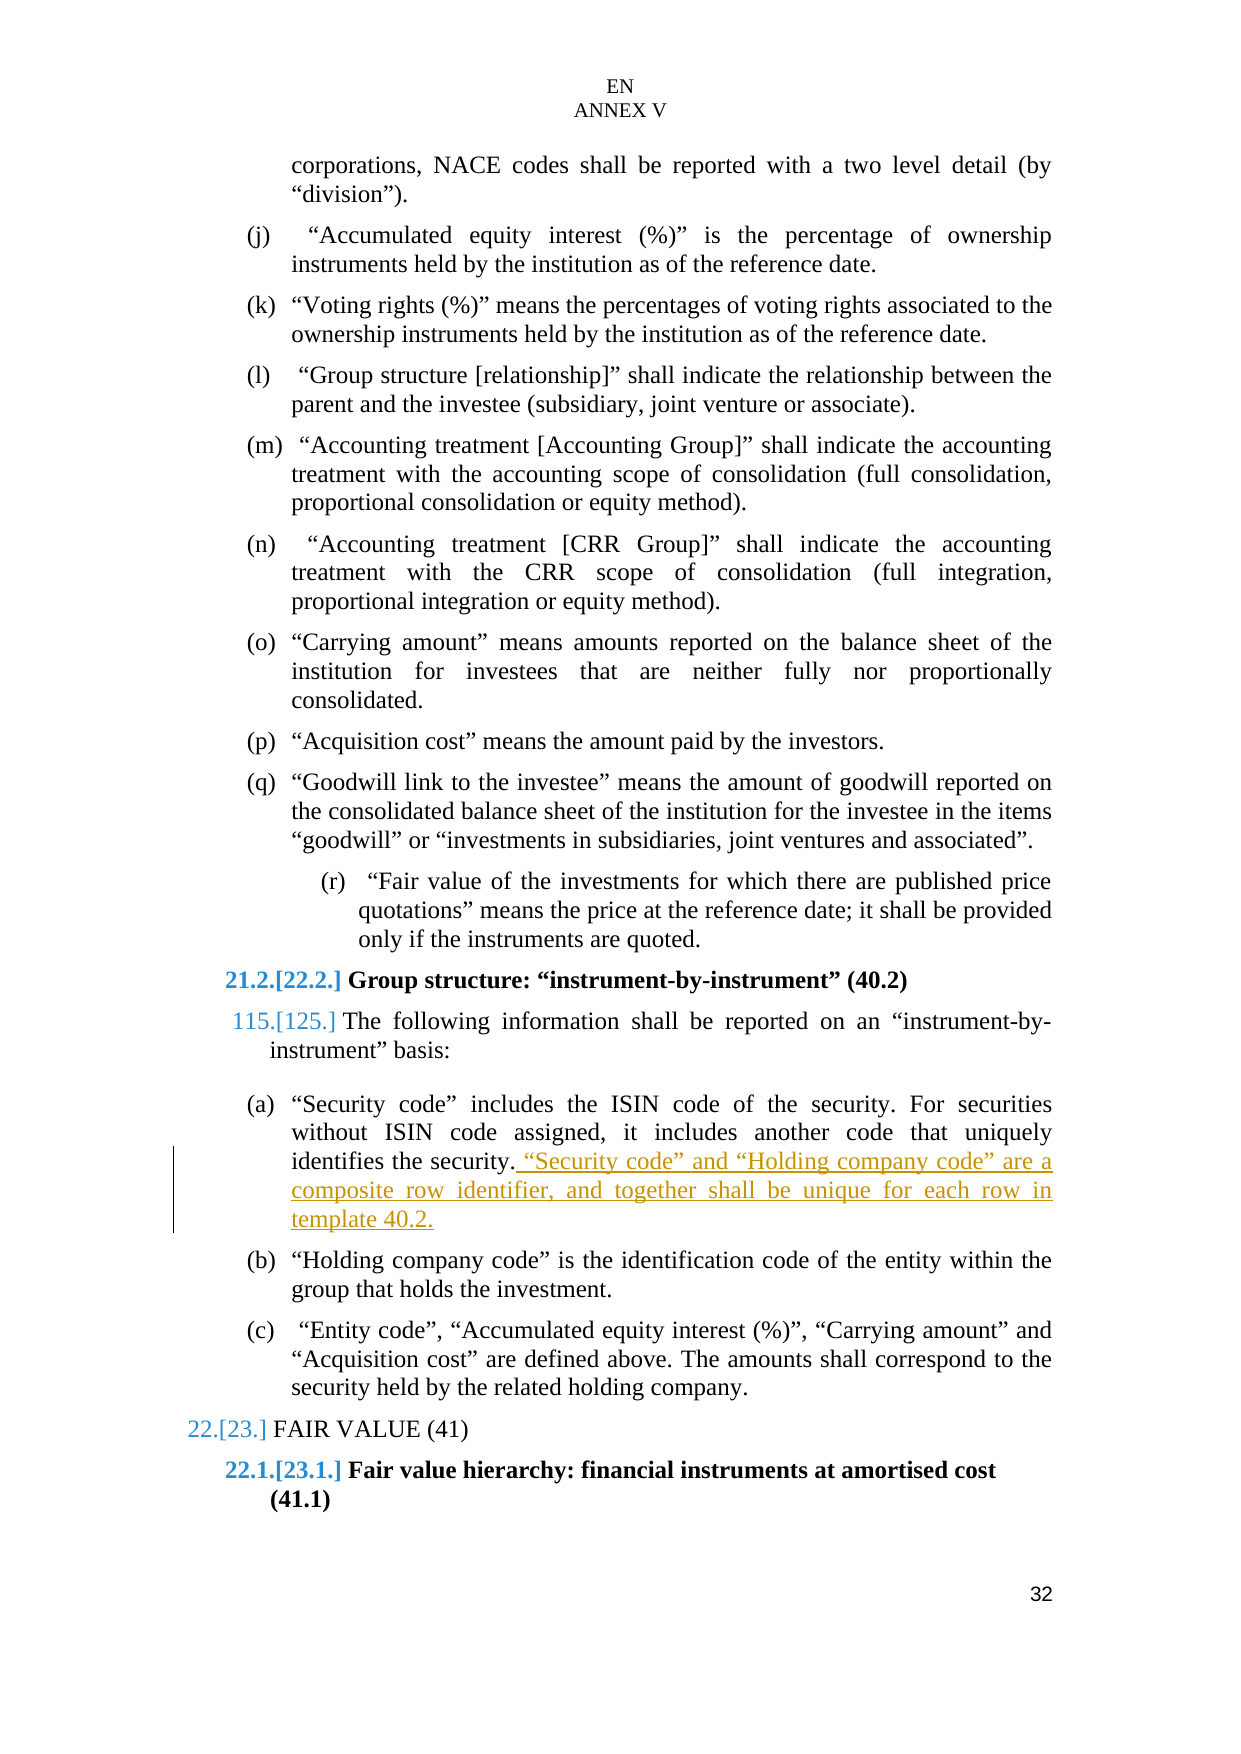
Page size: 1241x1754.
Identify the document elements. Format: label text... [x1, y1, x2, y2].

list “Entity code”, “Accumulated equity interest (%)”, “Carrying amount” and “Acquisition cost” are defined above. The amounts shall correspond to the security held by the related holding company. [247, 1315, 1053, 1401]
list “Carrying amount” means amounts reported on the balance sheet of the institution for investees that are neither fully nor proportionally consolidated. [247, 627, 1053, 714]
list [247, 150, 1053, 207]
list “Goodwill link to the investee” means the amount of goodwill reported on the consolidated balance sheet of the institution for the investee in the items “goodwill” or “investments in subsidiaries, joint ventures and associated”. [247, 767, 1053, 854]
subtitle Fair value hierarchy: financial instruments at amortised cost (41.1) [225, 1455, 1053, 1512]
subtitle Fair value (41) [187, 1414, 1053, 1442]
list “Group structure [relationship]” shall indicate the relationship between the parent and the investee (subsidiary, joint venture or associate). [247, 360, 1053, 417]
list “Holding company code” is the identification code of the entity within the group that holds the investment. [247, 1245, 1053, 1302]
list “Accounting treatment [Accounting Group]” shall indicate the accounting treatment with the accounting scope of consolidation (full consolidation, proportional consolidation or equity method). [247, 430, 1053, 516]
list “Voting rights (%)” means the percentages of voting rights associated to the ownership instruments held by the institution as of the reference date. [247, 290, 1053, 347]
list “Accumulated equity interest (%)” is the percentage of ownership instruments held by the institution as of the reference date. [247, 220, 1053, 277]
subtitle Group structure: “instrument-by-instrument” (40.2) [225, 965, 1053, 994]
list “Security code” includes the ISIN code of the security. For securities without ISIN code assigned, it includes another code that uniquely identifies the security. [247, 1089, 1053, 1232]
text The following information shall be reported on an “instrument-by-instrument” basis: [232, 1006, 1053, 1064]
list “Acquisition cost” means the amount paid by the investors. [247, 726, 1053, 755]
list “Fair value of the investments for which there are published price quotations” means the price at the reference date; it shall be provided only if the instruments are quoted. [321, 866, 1053, 952]
list “Accounting treatment [CRR Group]” shall indicate the accounting treatment with the CRR scope of consolidation (full integration, proportional integration or equity method). [247, 529, 1053, 615]
